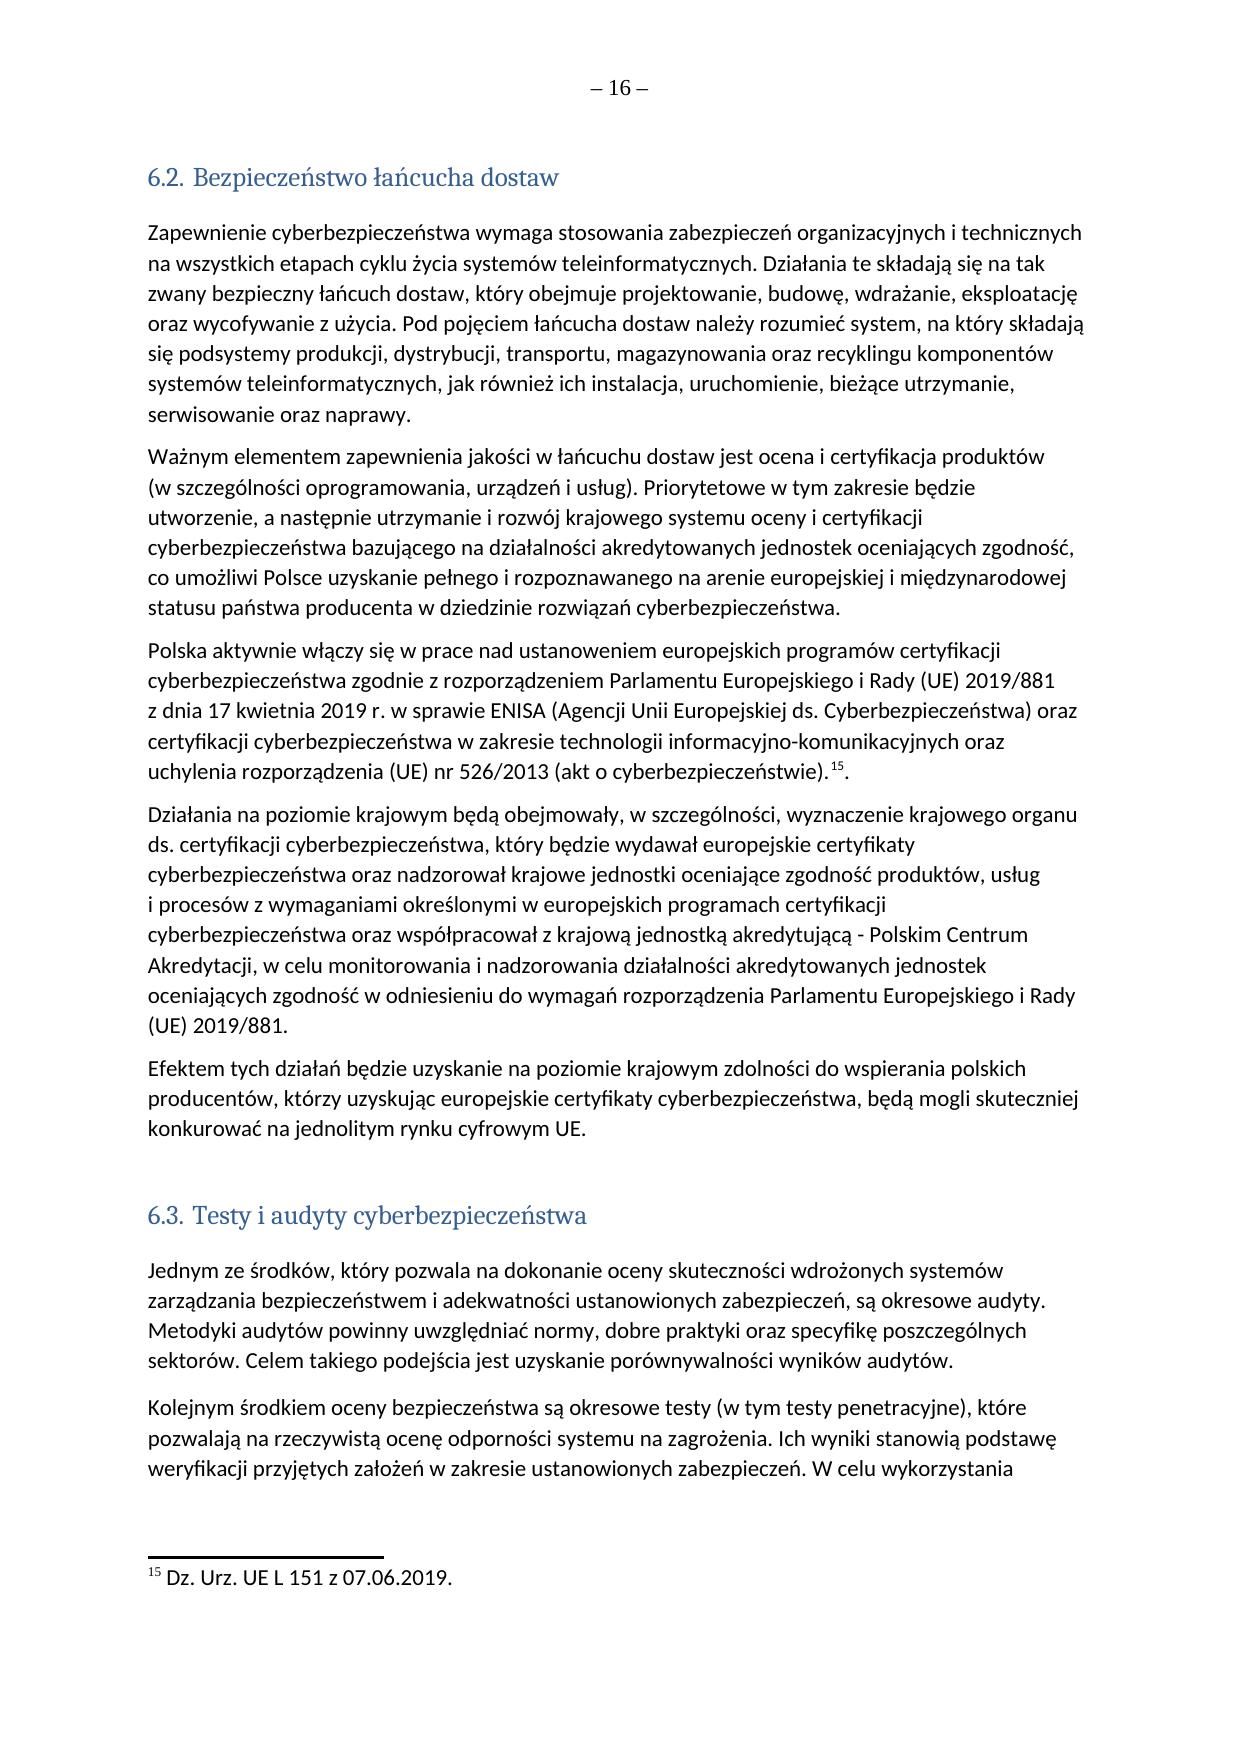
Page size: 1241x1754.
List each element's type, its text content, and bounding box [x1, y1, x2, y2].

text Ważnym elementem zapewnienia jakości w łańcuchu dostaw jest ocena i certyfikacja produktów (w szczególności oprogramowania, urządzeń i usług). Priorytetowe w tym zakresie będzie utworzenie, a następnie utrzymanie i rozwój krajowego systemu oceny i certyfikacji cyberbezpieczeństwa bazującego na działalności akredytowanych jednostek oceniających zgodność, co umożliwi Polsce uzyskanie pełnego i rozpoznawanego na arenie europejskiej i międzynarodowej statusu państwa producenta w dziedzinie rozwiązań cyberbezpieczeństwa. [148, 442, 1091, 622]
subtitle Testy i audyty cyberbezpieczeństwa [148, 1200, 1091, 1231]
text Polska aktywnie włączy się w prace nad ustanoweniem europejskich programów certyfikacji cyberbezpieczeństwa zgodnie z rozporządzeniem Parlamentu Europejskiego i Rady (UE) 2019/881 z dnia 17 kwietnia 2019 r. w sprawie ENISA (Agencji Unii Europejskiej ds. Cyberbezpieczeństwa) oraz certyfikacji cyberbezpieczeństwa w zakresie technologii informacyjno-komunikacyjnych oraz uchylenia rozporządzenia (UE) nr 526/2013 (akt o cyberbezpieczeństwie).. [148, 636, 1091, 785]
text Efektem tych działań będzie uzyskanie na poziomie krajowym zdolności do wspierania polskich producentów, którzy uzyskując europejskie certyfikaty cyberbezpieczeństwa, będą mogli skuteczniej konkurować na jednolitym rynku cyfrowym UE. [148, 1054, 1091, 1142]
text Działania na poziomie krajowym będą obejmowały, w szczególności, wyznaczenie krajowego organu ds. certyfikacji cyberbezpieczeństwa, który będzie wydawał europejskie certyfikaty cyberbezpieczeństwa oraz nadzorował krajowe jednostki oceniające zgodność produktów, usług i procesów z wymaganiami określonymi w europejskich programach certyfikacji cyberbezpieczeństwa oraz współpracował z krajową jednostką akredytującą - Polskim Centrum Akredytacji, w celu monitorowania i nadzorowania działalności akredytowanych jednostek oceniających zgodność w odniesieniu do wymagań rozporządzenia Parlamentu Europejskiego i Rady (UE) 2019/881. [148, 800, 1091, 1039]
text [148, 1393, 1091, 1482]
text Jednym ze środków, który pozwala na dokonanie oceny skuteczności wdrożonych systemów zarządzania bezpieczeństwem i adekwatności ustanowionych zabezpieczeń, są okresowe audyty. Metodyki audytów powinny uwzględniać normy, dobre praktyki oraz specyfikę poszczególnych sektorów. Celem takiego podejścia jest uzyskanie porównywalności wyników audytów. [148, 1256, 1091, 1374]
text Zapewnienie cyberbezpieczeństwa wymaga stosowania zabezpieczeń organizacyjnych i technicznych na wszystkich etapach cyklu życia systemów teleinformatycznych. Działania te składają się na tak zwany bezpieczny łańcuch dostaw, który obejmuje projektowanie, budowę, wdrażanie, eksploatację oraz wycofywanie z użycia. Pod pojęciem łańcucha dostaw należy rozumieć system, na który składają się podsystemy produkcji, dystrybucji, transportu, magazynowania oraz recyklingu komponentów systemów teleinformatycznych, jak również ich instalacja, uruchomienie, bieżące utrzymanie, serwisowanie oraz naprawy. [148, 218, 1091, 428]
subtitle Bezpieczeństwo łańcucha dostaw [148, 162, 1091, 193]
